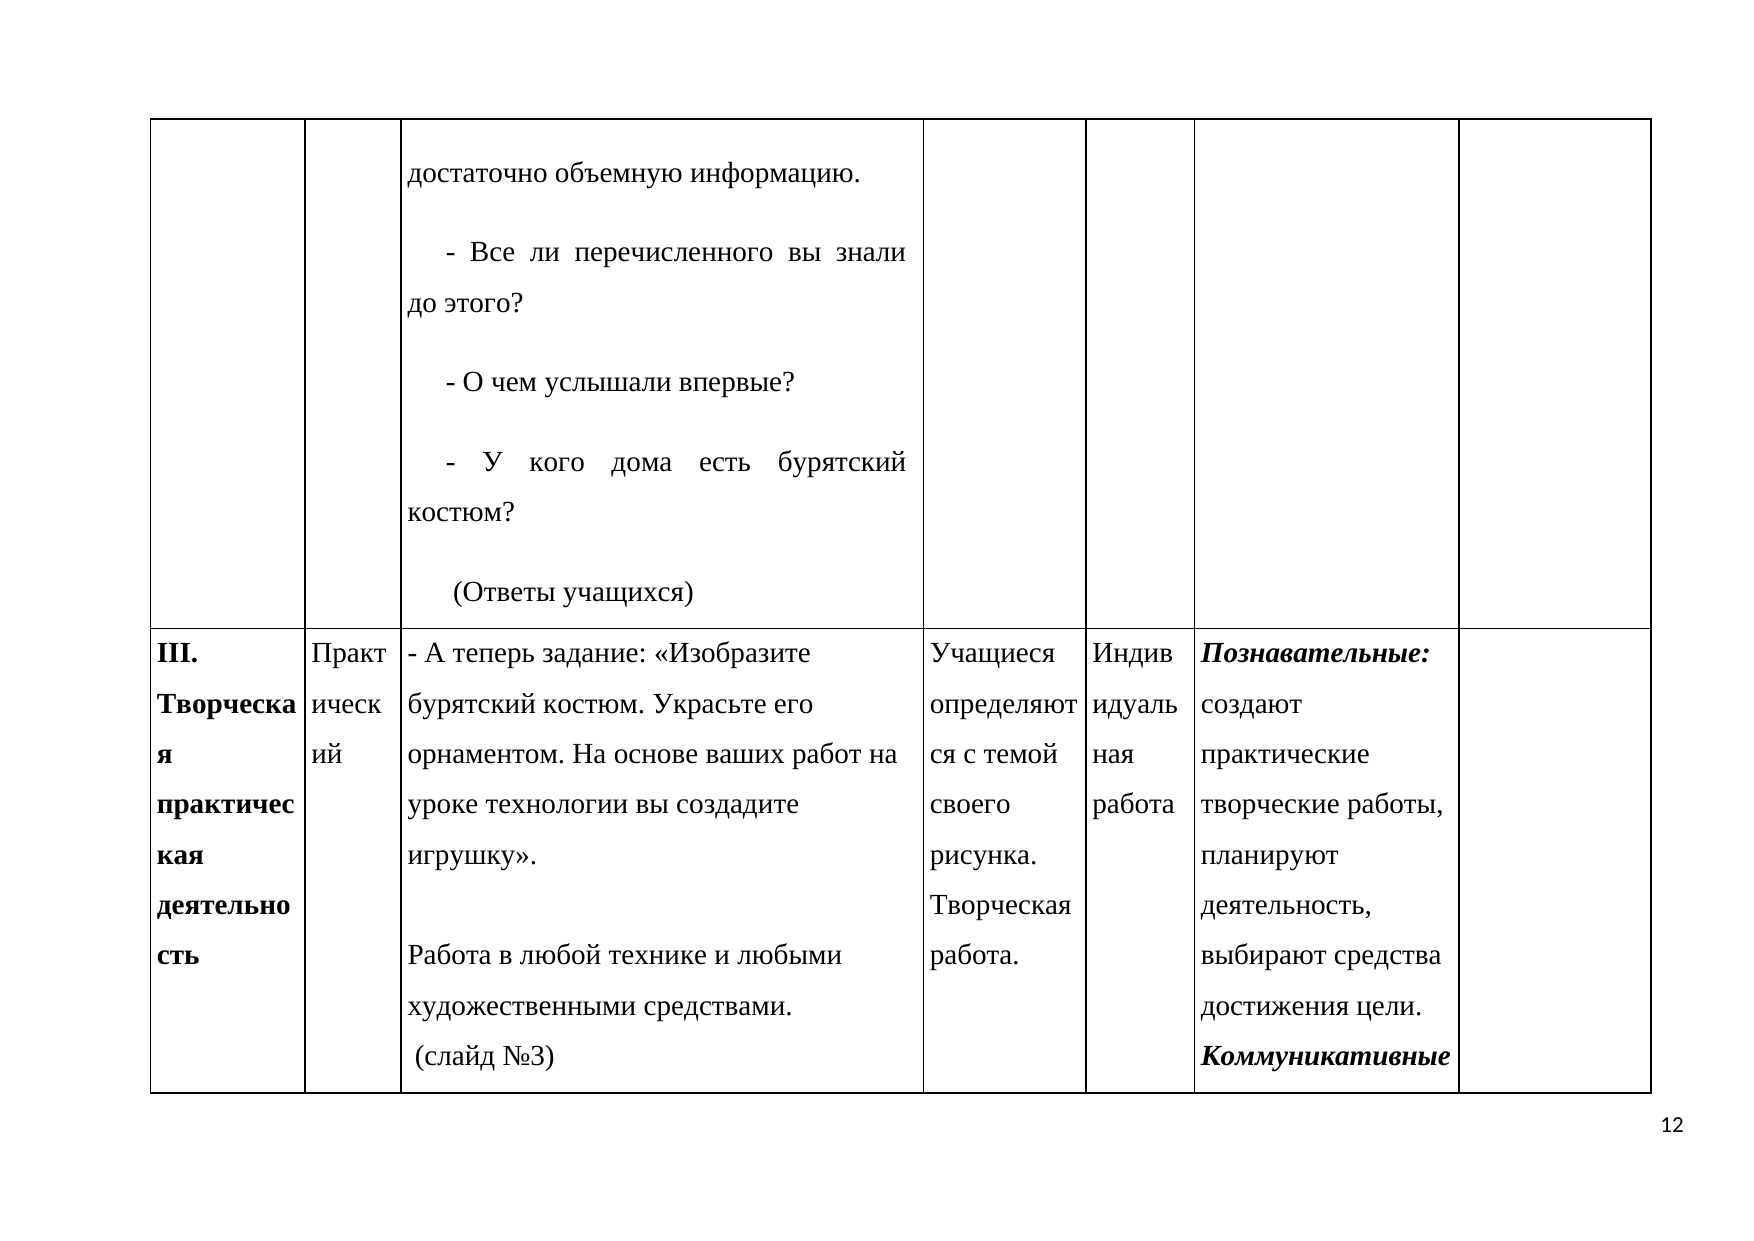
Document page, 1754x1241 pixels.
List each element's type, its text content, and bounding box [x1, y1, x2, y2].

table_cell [924, 120, 1085, 628]
table_cell [1460, 120, 1650, 628]
table_cell [1460, 629, 1650, 1092]
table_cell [402, 629, 923, 1092]
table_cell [1087, 120, 1194, 628]
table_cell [306, 120, 400, 628]
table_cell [151, 629, 304, 1092]
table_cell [1195, 120, 1458, 628]
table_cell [1087, 629, 1194, 1092]
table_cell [1195, 629, 1458, 1092]
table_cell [924, 629, 1085, 1092]
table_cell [151, 120, 304, 628]
table_cell Практический [306, 629, 400, 1092]
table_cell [402, 120, 923, 628]
